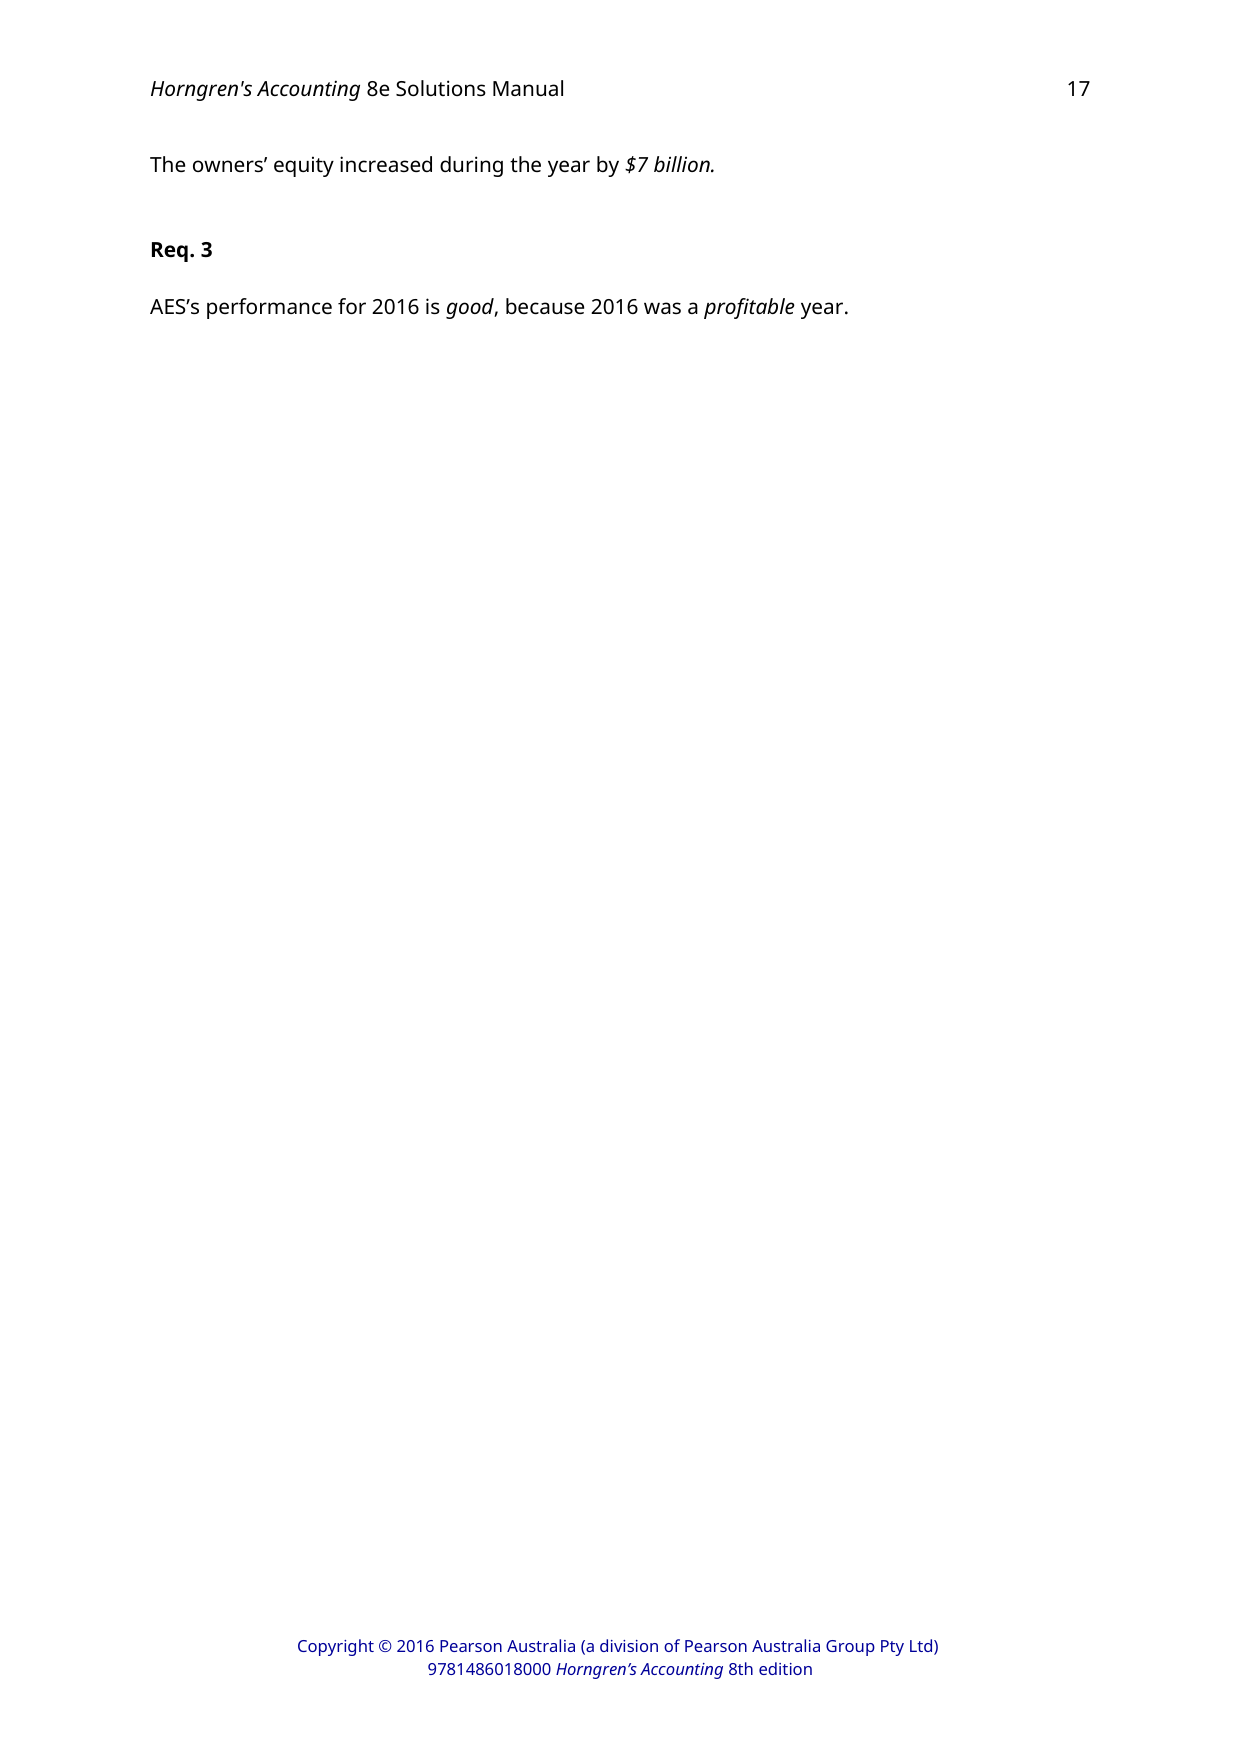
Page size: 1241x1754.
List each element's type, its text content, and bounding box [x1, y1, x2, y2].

text Req. 3 [150, 235, 1090, 264]
text The owners’ equity increased during the year by $7 billion. [150, 150, 1090, 178]
text AES’s performance for 2016 is good, because 2016 was a profitable year. [150, 292, 1090, 321]
